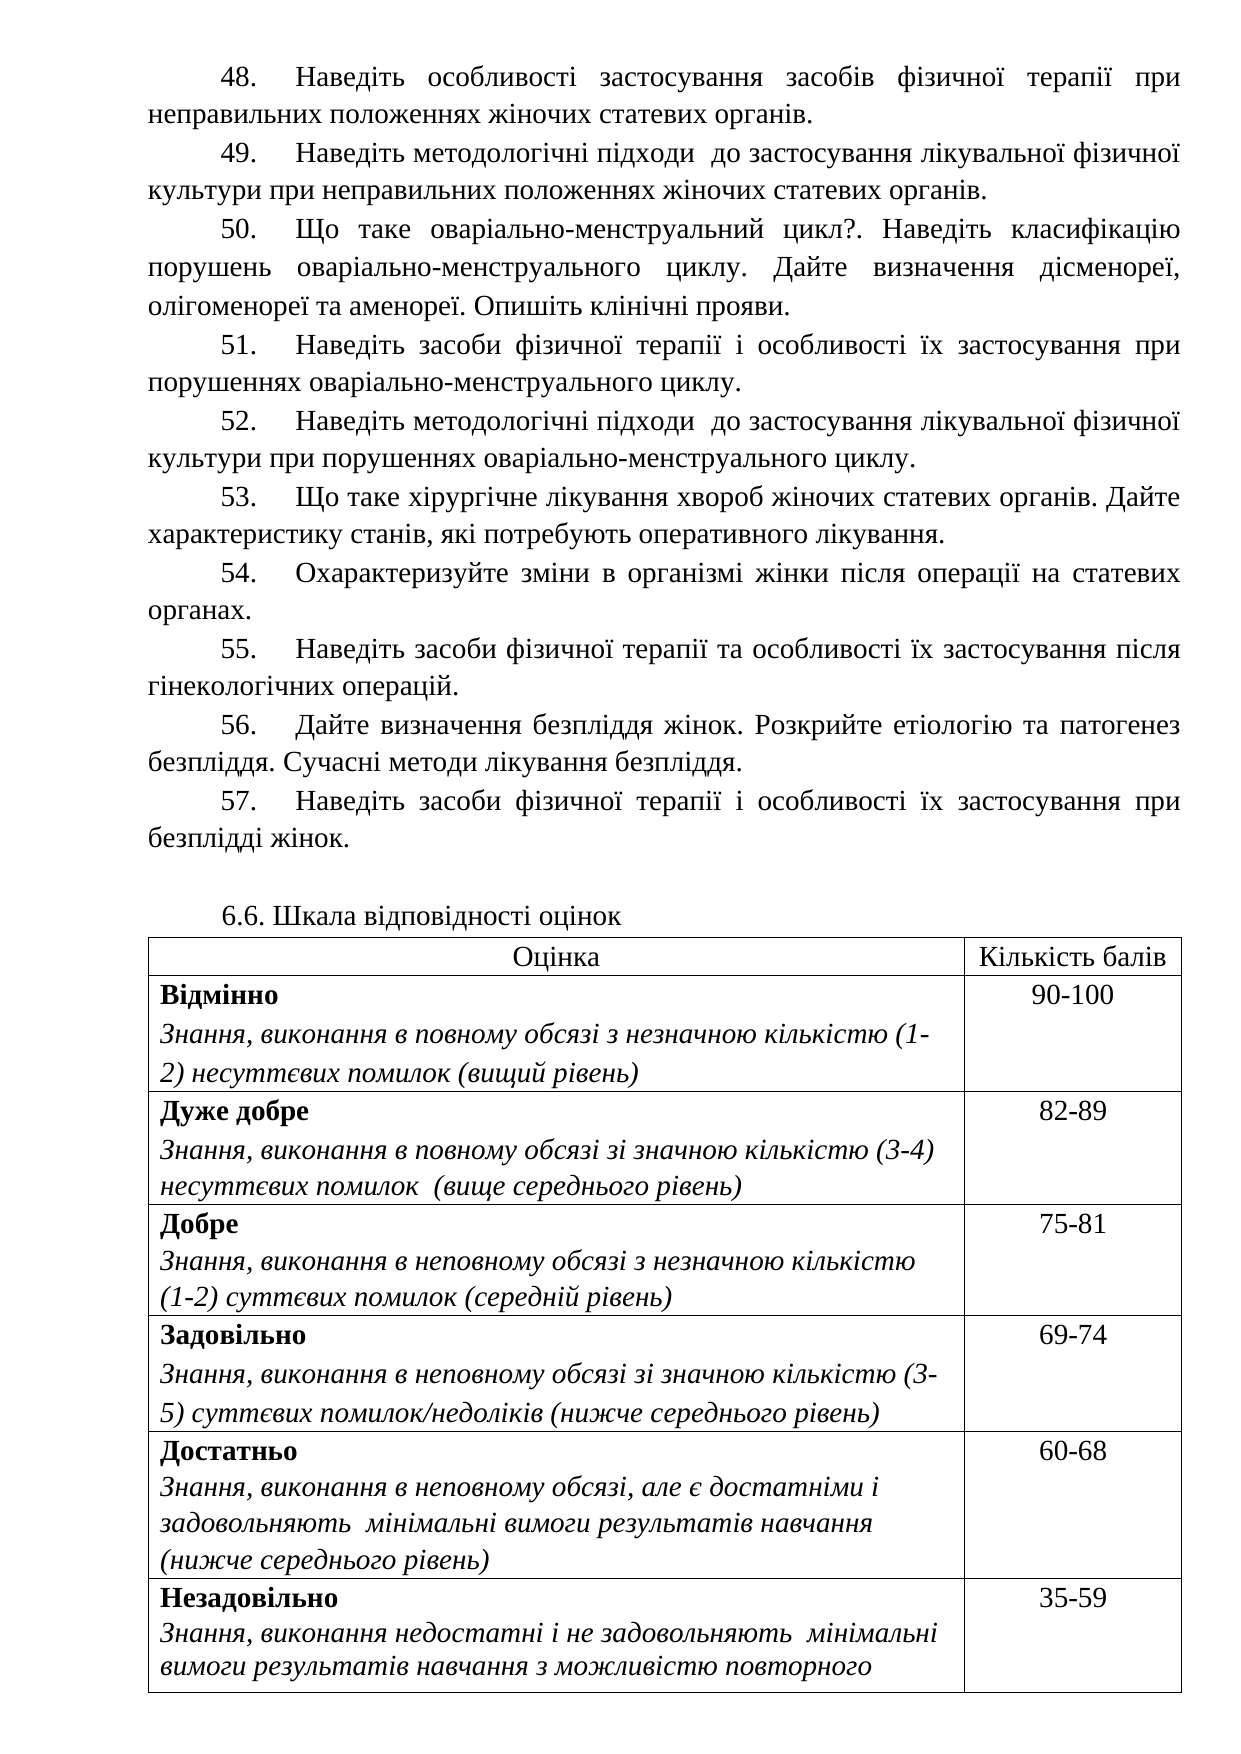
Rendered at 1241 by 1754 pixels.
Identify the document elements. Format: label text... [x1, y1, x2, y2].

table_cell Відмінно Знання, виконання в повному обсязі з незначною кількістю (1- 2) несуттєвих помилок (вищий рівень) [149, 976, 964, 1091]
list Наведіть засоби фізичної терапії і особливості їх застосування при безплідді жінок. [148, 783, 1181, 854]
table_cell Дуже добре Знання, виконання в повному обсязі зі значною кількістю (3-4) несуттєвих помилок (вище середнього рівень) [149, 1092, 964, 1204]
list Що таке хірургічне лікування хвороб жіночих статевих органів. Дайте характеристику станів, які потребують оперативного лікування. [148, 479, 1181, 550]
table_cell 90-100 [965, 976, 1181, 1091]
table_cell Задовільно Знання, виконання в неповному обсязі зі значною кількістю (3- 5) суттєвих помилок/недоліків (нижче середнього рівень) [149, 1316, 964, 1431]
list Що таке оваріально-менструальний цикл?. Наведіть класифікацію порушень оваріально-менструального циклу. Дайте визначення дісменореї, олігоменореї та аменореї. Опишіть клінічні прояви. [148, 211, 1181, 322]
list Наведіть засоби фізичної терапії та особливості їх застосування після гінекологічних операцій. [148, 631, 1181, 702]
list Наведіть особливості застосування засобів фізичної терапії при неправильних положеннях жіночих статевих органів. [148, 59, 1181, 130]
text 6.6. Шкала відповідності оцінок [221, 898, 1181, 931]
table_cell 82-89 [965, 1092, 1181, 1204]
list Наведіть методологічні підходи до застосування лікувальної фізичної культури при порушеннях оваріально-менструального циклу. [148, 403, 1181, 474]
table_cell 69-74 [965, 1316, 1181, 1431]
list Наведіть методологічні підходи до застосування лікувальної фізичної культури при неправильних положеннях жіночих статевих органів. [148, 135, 1181, 206]
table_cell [149, 1579, 964, 1692]
list Охарактеризуйте зміни в організмі жінки після операції на статевих органах. [148, 555, 1181, 626]
table_cell 35-59 [965, 1579, 1181, 1692]
table_header Оцінка [149, 938, 964, 975]
list Наведіть засоби фізичної терапії і особливості їх застосування при порушеннях оваріально-менструального циклу. [148, 327, 1181, 398]
table_cell Добре Знання, виконання в неповному обсязі з незначною кількістю (1-2) суттєвих помилок (середній рівень) [149, 1205, 964, 1315]
table_cell Достатньо Знання, виконання в неповному обсязі, але є достатніми і задовольняють мінімальні вимоги результатів навчання (нижче середнього рівень) [149, 1432, 964, 1578]
table_header Кількість балів [965, 938, 1181, 975]
table_cell 60-68 [965, 1432, 1181, 1578]
table_cell 75-81 [965, 1205, 1181, 1315]
list Дайте визначення безпліддя жінок. Розкрийте етіологію та патогенез безпліддя. Сучасні методи лікування безпліддя. [148, 707, 1181, 778]
